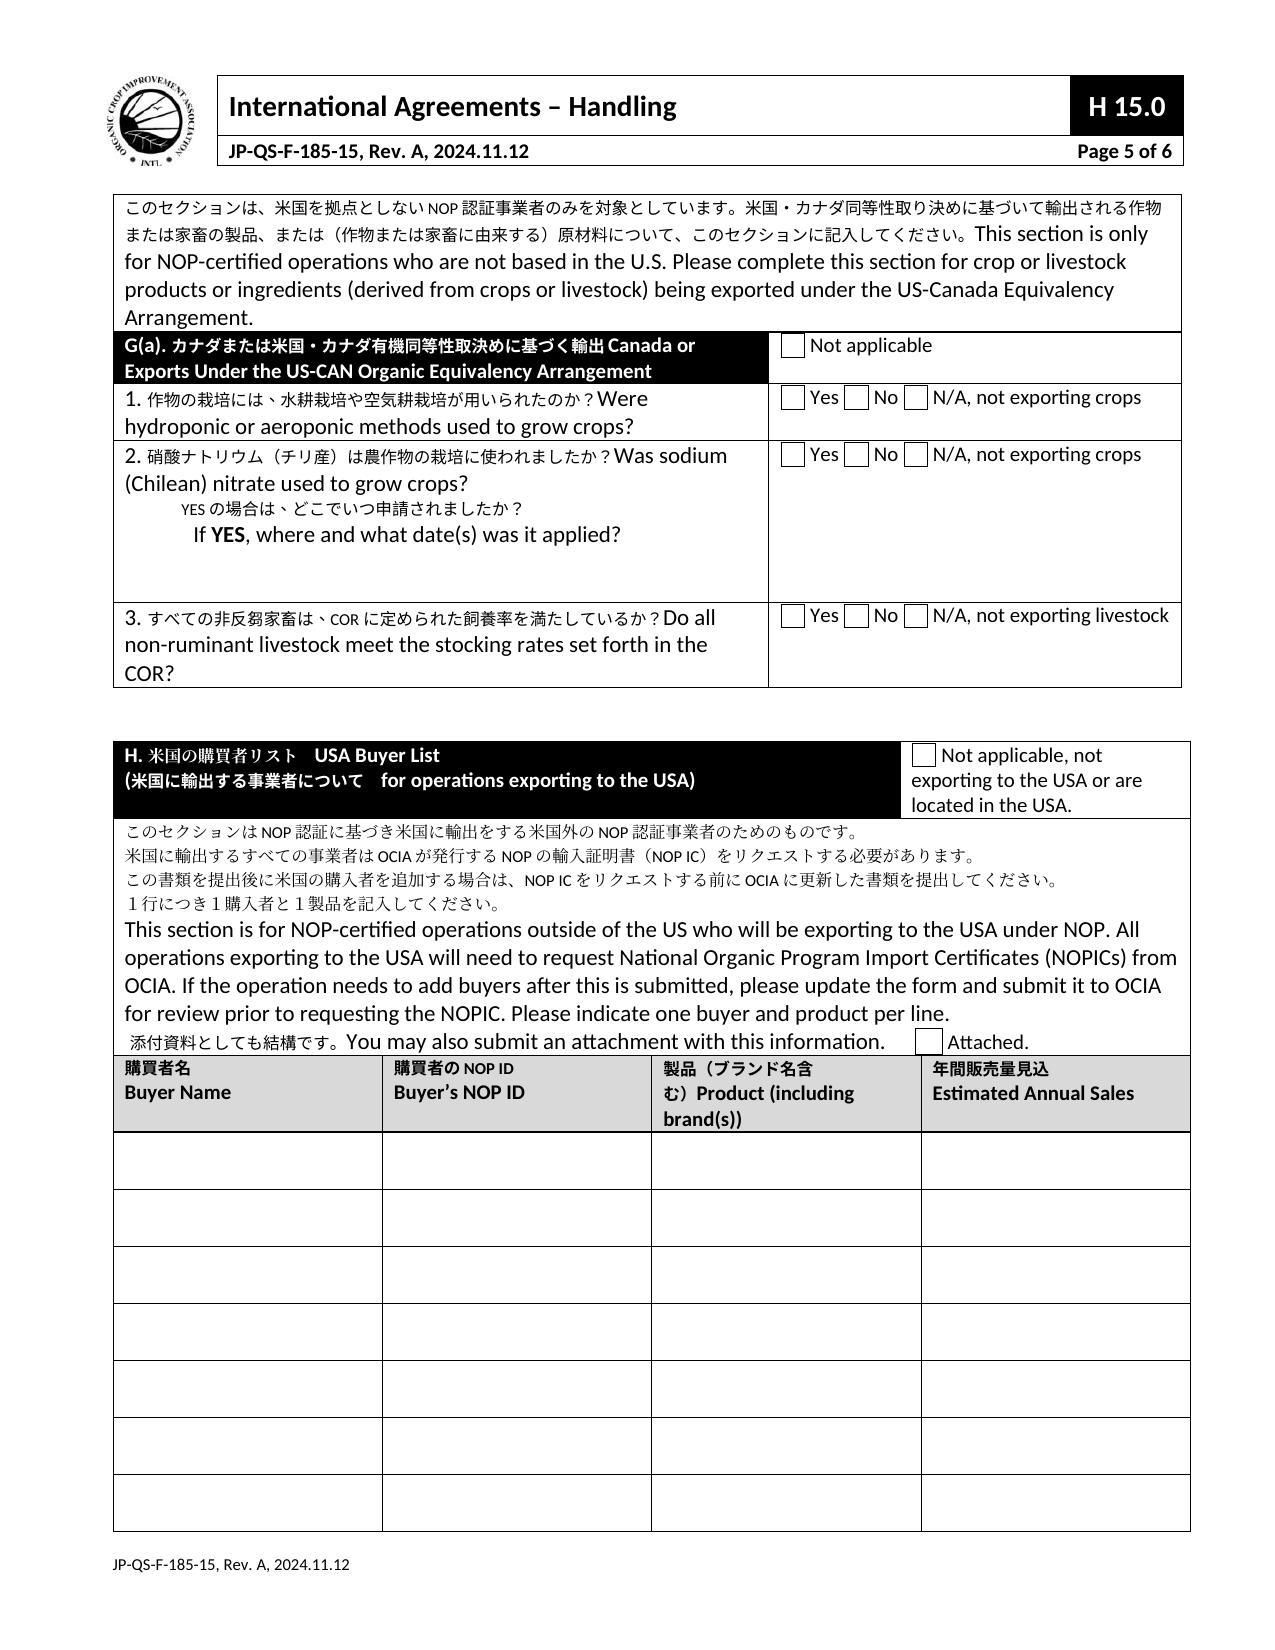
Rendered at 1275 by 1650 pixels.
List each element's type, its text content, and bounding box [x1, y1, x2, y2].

table_cell Yes No N/A, not exporting crops [769, 441, 1181, 602]
table_cell [383, 1361, 651, 1417]
table_cell [114, 1418, 382, 1474]
table_cell 2. 硝酸ナトリウム（チリ産）は農作物の栽培に使われましたか？Was sodium (Chilean) nitrate used to grow crops? YESの場合は、どこでいつ申請されましたか？ If YES, where and what date(s) was it applied? [114, 441, 768, 602]
table_cell [922, 1418, 1190, 1474]
table_cell 1. 作物の栽培には、水耕栽培や空気耕栽培が用いられたのか？Were hydroponic or aeroponic methods used to grow crops? [114, 384, 768, 440]
table_cell [114, 1361, 382, 1417]
table_cell [922, 1361, 1190, 1417]
table_cell 購買者名 Buyer Name [114, 1056, 382, 1131]
table_cell [922, 1475, 1190, 1531]
table_cell [383, 1475, 651, 1531]
picture [106, 76, 195, 166]
table_cell Yes No N/A, not exporting crops [769, 384, 1181, 440]
table_cell [383, 1418, 651, 1474]
table_cell [652, 1475, 921, 1531]
table_cell 3. すべての非反芻家畜は、COR に定められた飼養率を満たしているか？Do all non-ruminant livestock meet the stocking rates set forth in the COR? [114, 603, 768, 687]
table_cell [383, 1190, 651, 1246]
table_cell [114, 1304, 382, 1360]
table_cell [652, 1133, 921, 1188]
table_cell [922, 1304, 1190, 1360]
table_cell [652, 1190, 921, 1246]
table_cell [652, 1361, 921, 1417]
table_cell G(a). カナダまたは米国・カナダ有機同等性取決めに基づく輸出Canada or Exports Under the US-CAN Organic Equivalency Arrangement [114, 333, 768, 383]
table_cell [114, 1247, 382, 1303]
table_cell [383, 1133, 651, 1188]
table_cell このセクションは、米国を拠点としないNOP認証事業者のみを対象としています。米国・カナダ同等性取り決めに基づいて輸出される作物または家畜の製品、または（作物または家畜に由来する）原材料について、このセクションに記入してください。This section is only for NOP-certified operations who are not based in the U.S. Please complete this section for crop or livestock products or ingredients (derived from crops or livestock) being exported under the US-Canada Equivalency Arrangement. [114, 195, 1181, 331]
table_cell [652, 1247, 921, 1303]
table_cell [922, 1190, 1190, 1246]
table_cell [922, 1247, 1190, 1303]
table_cell [114, 1475, 382, 1531]
table_cell 製品（ブランド名含む）Product (including brand(s)) [652, 1056, 921, 1131]
table_cell [652, 1418, 921, 1474]
table_cell [383, 1304, 651, 1360]
table_cell Not applicable [769, 333, 1181, 383]
table_cell [922, 1133, 1190, 1188]
table_header Not applicable, not exporting to the USA or are located in the USA. [901, 742, 1190, 818]
table_cell 購買者のNOP ID Buyer’s NOP ID [383, 1056, 651, 1131]
table_cell このセクションはNOP認証に基づき米国に輸出をする米国外のNOP認証事業者のためのものです。 米国に輸出するすべての事業者はOCIAが発行するNOPの輸入証明書（NOP IC）をリクエストする必要があります。 この書類を提出後に米国の購入者を追加する場合は、NOP ICをリクエストする前にOCIAに更新した書類を提出してください。 １行につき１購入者と１製品を記入してください。 This section is for NOP-certified operations outside of the US who will be exporting to the USA under NOP. All operations exporting to the USA will need to request National Organic Program Import Certificates (NOPICs) from OCIA. If the operation needs to add buyers after this is submitted, please update the form and submit it to OCIA for review prior to requesting the NOPIC. Please indicate one buyer and product per line. 添付資料としても結構です。You may also submit an attachment with this information. Attached. [114, 819, 1190, 1055]
table_cell [383, 1247, 651, 1303]
table_cell [652, 1304, 921, 1360]
table_header H. 米国の購買者リスト USA Buyer List (米国に輸出する事業者について for operations exporting to the USA) [114, 742, 899, 818]
table_cell [114, 1133, 382, 1188]
table_cell [114, 1190, 382, 1246]
table_cell 年間販売量見込 Estimated Annual Sales [922, 1056, 1190, 1131]
table_cell Yes No N/A, not exporting livestock [769, 603, 1181, 687]
